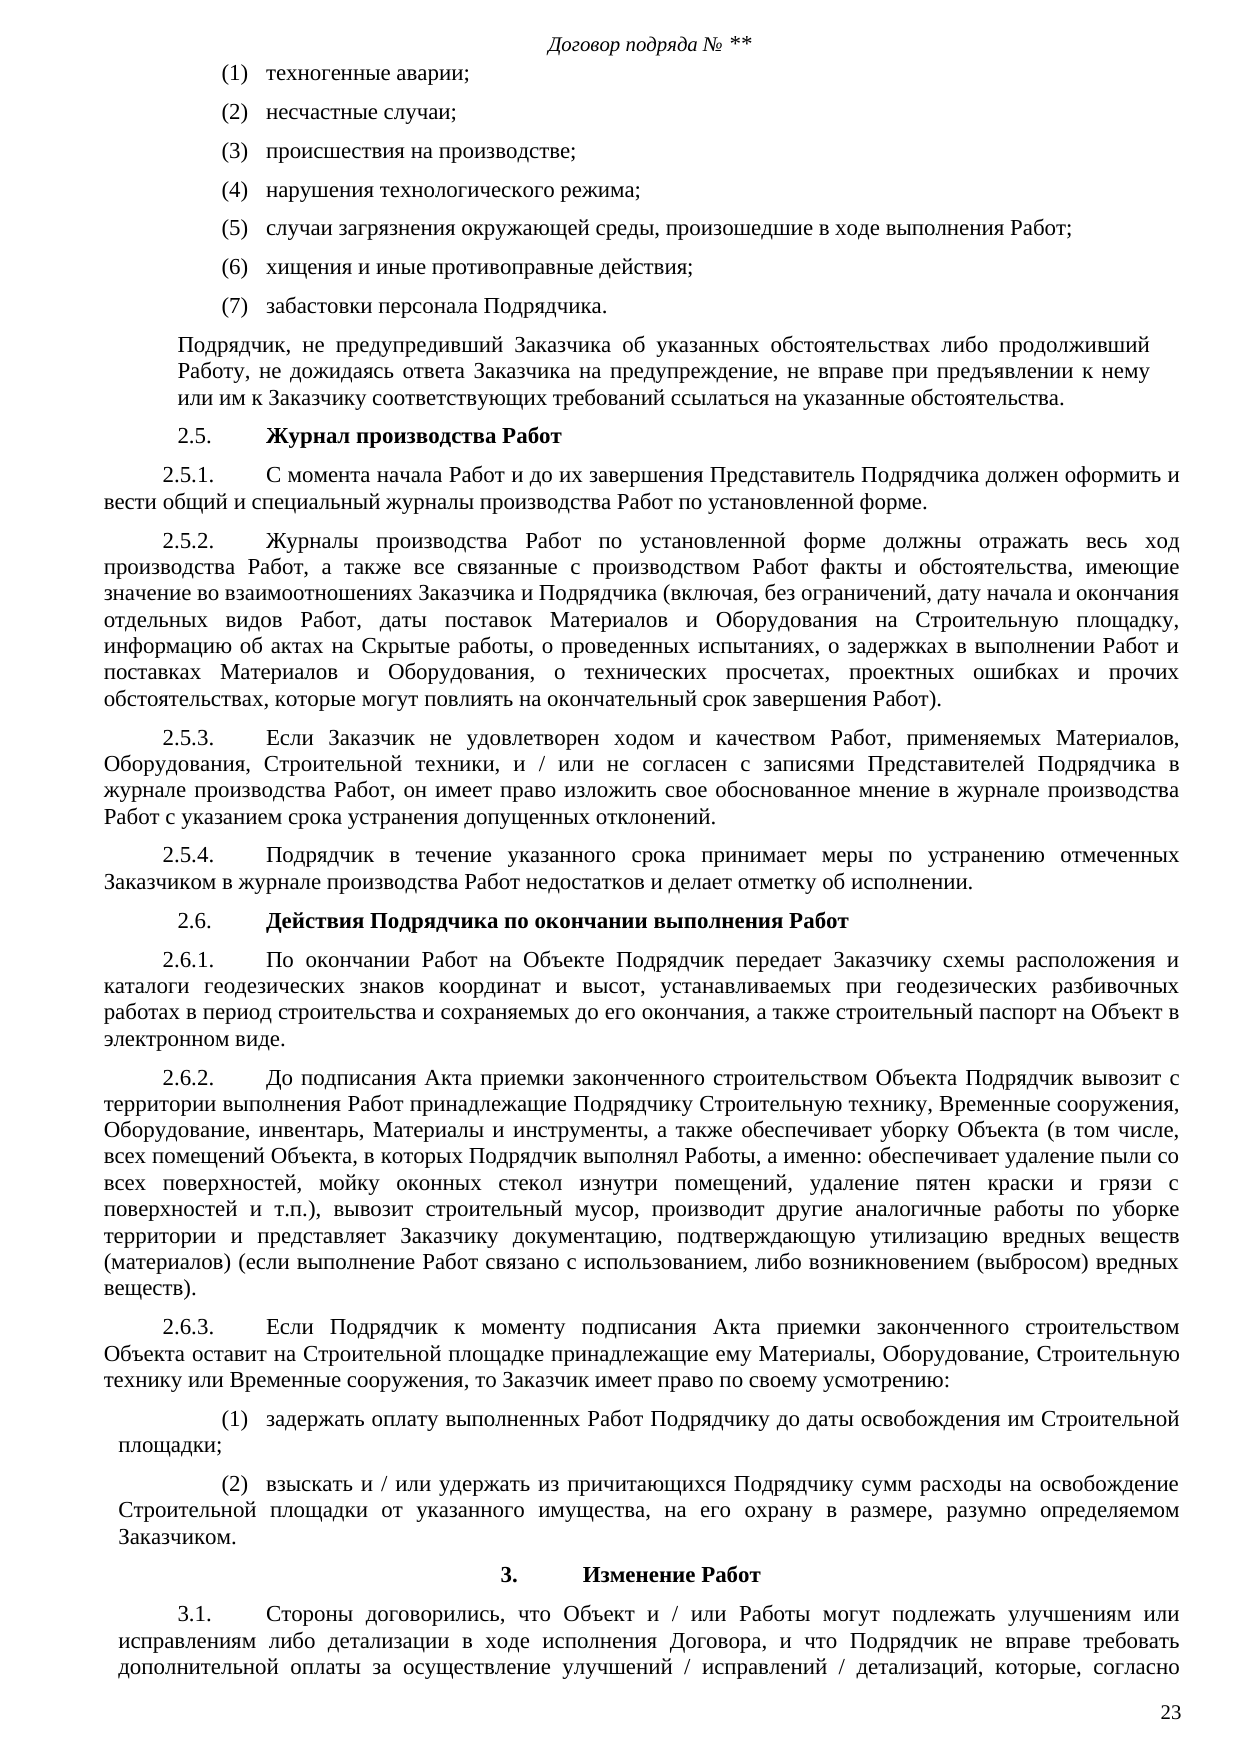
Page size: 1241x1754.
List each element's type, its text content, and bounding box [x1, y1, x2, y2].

text взыскать и / или удержать из причитающихся Подрядчику сумм расходы на освобождение Строительной площадки от указанного имущества, на его охрану в размере, разумно определяемом Заказчиком. [118, 1470, 1181, 1549]
list Подрядчик, не предупредивший Заказчика об указанных обстоятельствах либо продолживший Работу, не дожидаясь ответа Заказчика на предупреждение, не вправе при предъявлении к нему или им к Заказчику соответствующих требований ссылаться на указанные обстоятельства. [177, 331, 1152, 410]
text забастовки персонала Подрядчика. [118, 292, 1181, 318]
text Если Подрядчик к моменту подписания Акта приемки законченного строительством Объекта оставит на Строительной площадке принадлежащие ему Материалы, Оборудование, Строительную технику или Временные сооружения, то Заказчик имеет право по своему усмотрению: [103, 1313, 1181, 1392]
text Если Заказчик не удовлетворен ходом и качеством Работ, применяемых Материалов, Оборудования, Строительной техники, и / или не согласен с записями Представителей Подрядчика в журнале производства Работ, он имеет право изложить свое обоснованное мнение в журнале производства Работ с указанием срока устранения допущенных отклонений. [103, 724, 1181, 829]
text техногенные аварии; [118, 59, 1181, 85]
text Изменение Работ [118, 1562, 1152, 1588]
text Журнал производства Работ [118, 423, 1181, 449]
text С момента начала Работ и до их завершения Представитель Подрядчика должен оформить и вести общий и специальный журналы производства Работ по установленной форме. [103, 461, 1181, 514]
text До подписания Акта приемки законченного строительством Объекта Подрядчик вывозит с территории выполнения Работ принадлежащие Подрядчику Строительную технику, Временные сооружения, Оборудование, инвентарь, Материалы и инструменты, а также обеспечивает уборку Объекта (в том числе, всех помещений Объекта, в которых Подрядчик выполнял Работы, а именно: обеспечивает удаление пыли со всех поверхностей, мойку оконных стекол изнутри помещений, удаление пятен краски и грязи с поверхностей и т.п.), вывозит строительный мусор, производит другие аналогичные работы по уборке территории и представляет Заказчику документацию, подтверждающую утилизацию вредных веществ (материалов) (если выполнение Работ связано с использованием, либо возникновением (выбросом) вредных веществ). [103, 1063, 1181, 1301]
text Подрядчик в течение указанного срока принимает меры по устранению отмеченных Заказчиком в журнале производства Работ недостатков и делает отметку об исполнении. [103, 842, 1181, 894]
text несчастные случаи; [118, 98, 1181, 124]
text задержать оплату выполненных Работ Подрядчику до даты освобождения им Строительной площадки; [118, 1405, 1181, 1457]
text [118, 1600, 1181, 1679]
text хищения и иные противоправные действия; [118, 253, 1181, 280]
text По окончании Работ на Объекте Подрядчик передает Заказчику схемы расположения и каталоги геодезических знаков координат и высот, устанавливаемых при геодезических разбивочных работах в период строительства и сохраняемых до его окончания, а также строительный паспорт на Объект в электронном виде. [103, 946, 1181, 1051]
text происшествия на производстве; [118, 137, 1181, 163]
text случаи загрязнения окружающей среды, произошедшие в ходе выполнения Работ; [118, 214, 1181, 241]
text Действия Подрядчика по окончании выполнения Работ [118, 907, 1181, 933]
text Журналы производства Работ по установленной форме должны отражать весь ход производства Работ, а также все связанные с производством Работ факты и обстоятельства, имеющие значение во взаимоотношениях Заказчика и Подрядчика (включая, без ограничений, дату начала и окончания отдельных видов Работ, даты поставок Материалов и Оборудования на Строительную площадку, информацию об актах на Скрытые работы, о проведенных испытаниях, о задержках в выполнении Работ и поставках Материалов и Оборудования, о технических просчетах, проектных ошибках и прочих обстоятельствах, которые могут повлиять на окончательный срок завершения Работ). [103, 527, 1181, 711]
text нарушения технологического режима; [118, 176, 1181, 202]
